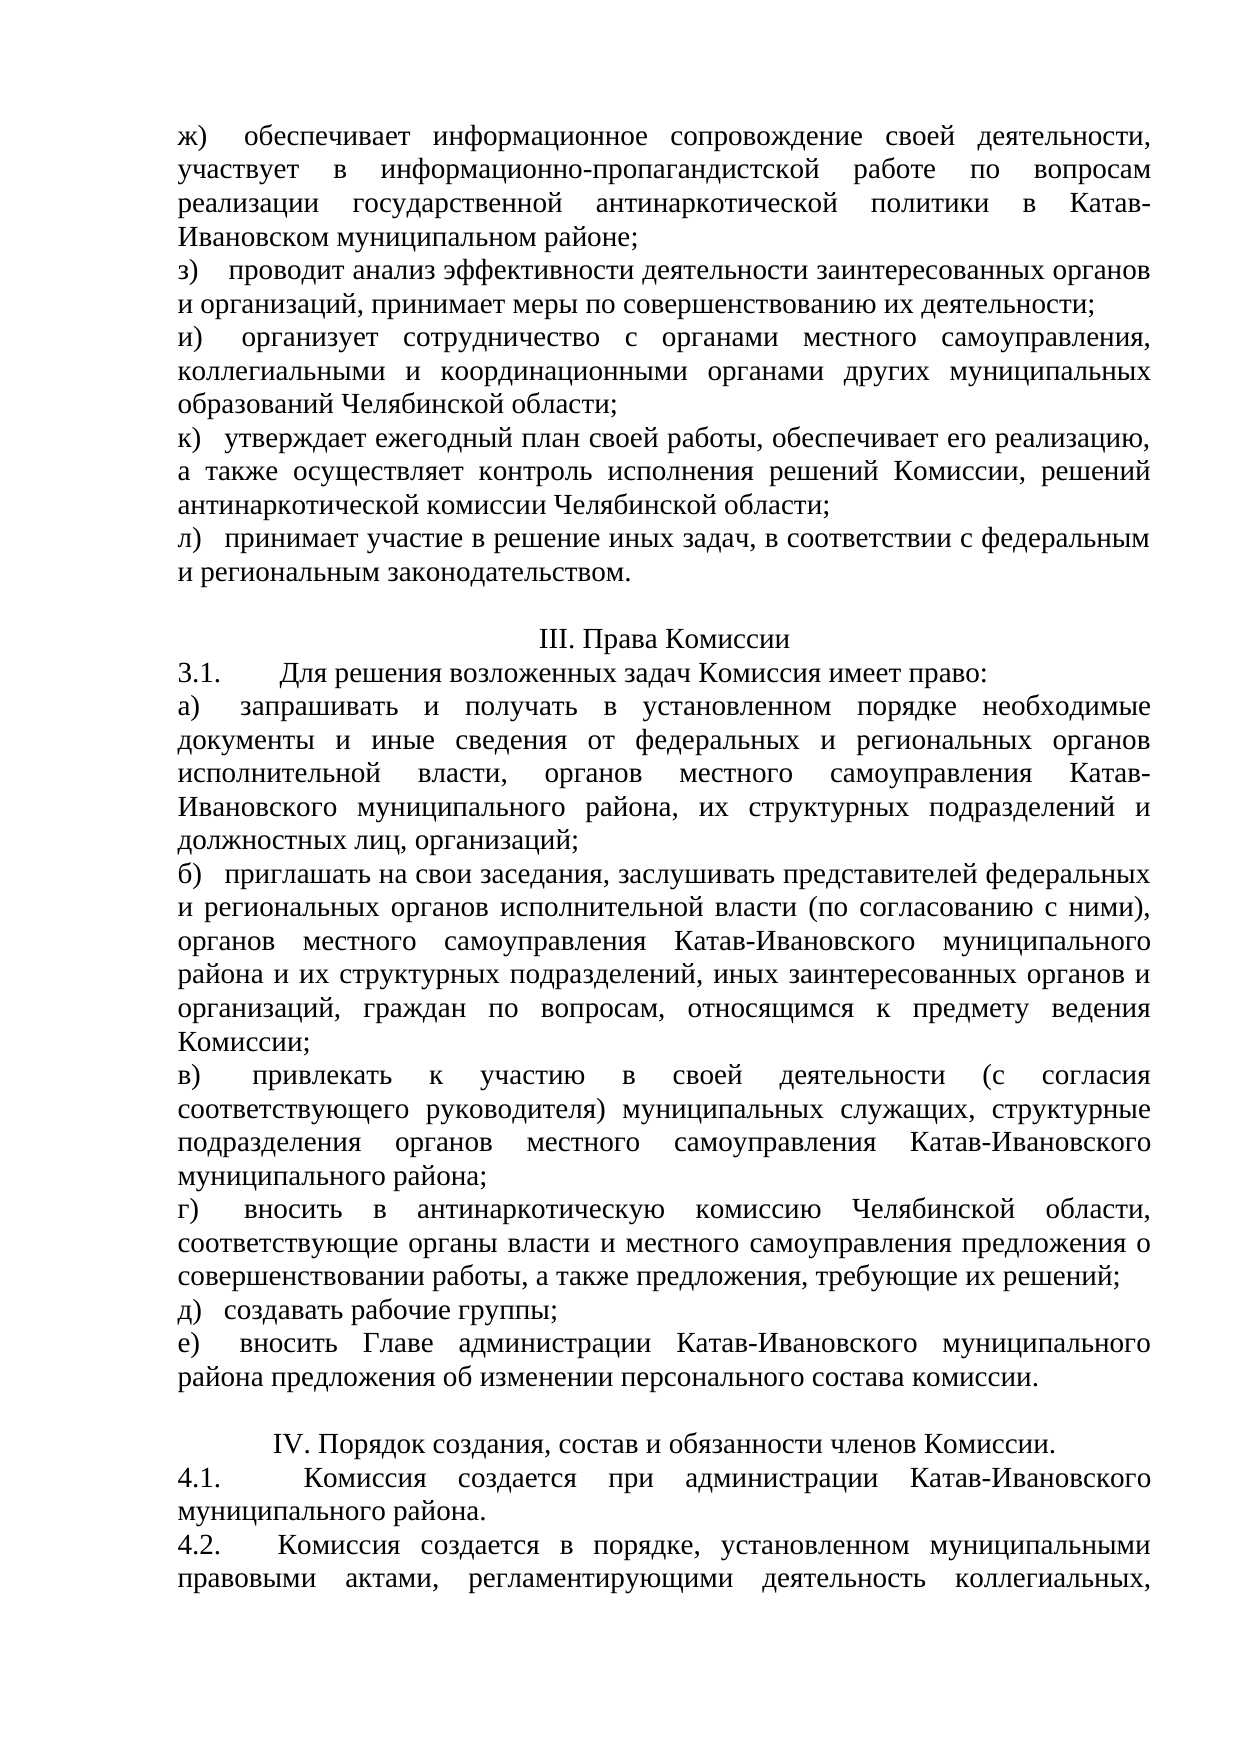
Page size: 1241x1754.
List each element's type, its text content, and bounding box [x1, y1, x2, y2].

text в) привлекать к участию в своей деятельности (с согласия соответствующего руководителя) муниципальных служащих, структурные подразделения органов местного самоуправления Катав-Ивановского муниципального района; [177, 1057, 1152, 1191]
text а) запрашивать и получать в установленном порядке необходимые документы и иные сведения от федеральных и региональных органов исполнительной власти, органов местного самоуправления Катав-Ивановского муниципального района, их структурных подразделений и должностных лиц, организаций; [177, 688, 1152, 856]
text б) приглашать на свои заседания, заслушивать представителей федеральных и региональных органов исполнительной власти (по согласованию с ними), органов местного самоуправления Катав-Ивановского муниципального района и их структурных подразделений, иных заинтересованных органов и организаций, граждан по вопросам, относящимся к предмету ведения Комиссии; [177, 856, 1152, 1057]
text 4.1. Комиссия создается при администрации Катав-Ивановского муниципального района. [177, 1460, 1152, 1527]
text ж) обеспечивает информационное сопровождение своей деятельности, участвует в информационно-пропагандистской работе по вопросам реализации государственной антинаркотической политики в Катав-Ивановском муниципальном районе; [177, 118, 1152, 252]
text е) вносить Главе администрации Катав-Ивановского муниципального района предложения об изменении персонального состава комиссии. [177, 1326, 1152, 1393]
text 3.1. Для решения возложенных задач Комиссия имеет право: [177, 655, 1152, 688]
text л) принимает участие в решение иных задач, в соответствии с федеральным и региональным законодательством. [177, 521, 1152, 588]
text д) создавать рабочие группы; [177, 1292, 1152, 1326]
text и) организует сотрудничество с органами местного самоуправления, коллегиальными и координационными органами других муниципальных образований Челябинской области; [177, 319, 1152, 420]
text з) проводит анализ эффективности деятельности заинтересованных органов и организаций, принимает меры по совершенствованию их деятельности; [177, 252, 1152, 319]
text III. Права Комиссии [177, 621, 1152, 655]
text г) вносить в антинаркотическую комиссию Челябинской области, соответствующие органы власти и местного самоуправления предложения о совершенствовании работы, а также предложения, требующие их решений; [177, 1191, 1152, 1292]
text IV. Порядок создания, состав и обязанности членов Комиссии. [177, 1426, 1152, 1460]
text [177, 1527, 1152, 1594]
text к) утверждает ежегодный план своей работы, обеспечивает его реализацию, а также осуществляет контроль исполнения решений Комиссии, решений антинаркотической комиссии Челябинской области; [177, 420, 1152, 521]
